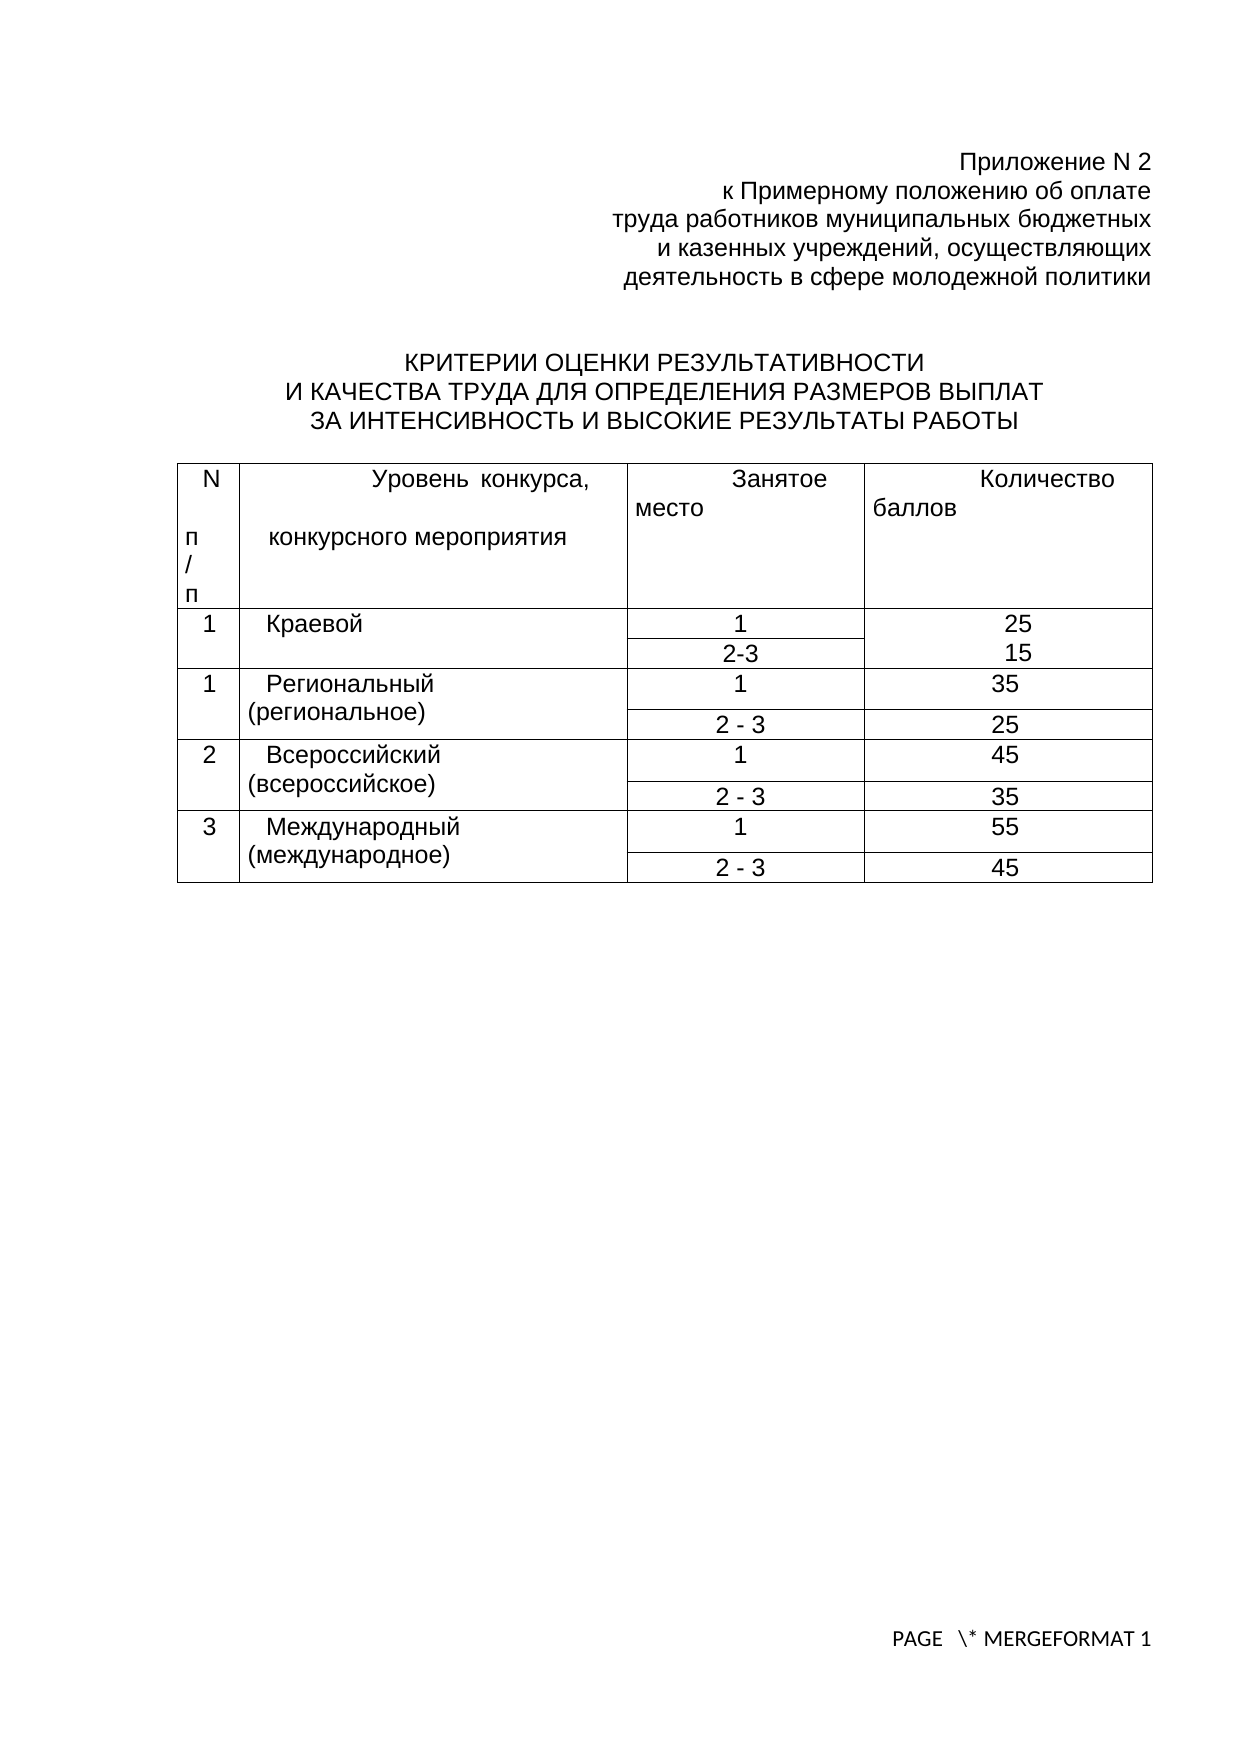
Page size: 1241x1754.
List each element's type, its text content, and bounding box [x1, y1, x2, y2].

text труда работников муниципальных бюджетных [177, 204, 1152, 233]
table_cell 2-3 [628, 639, 864, 667]
table_cell 25 15 [865, 609, 1152, 667]
text ЗА ИНТЕНСИВНОСТЬ И ВЫСОКИЕ РЕЗУЛЬТАТЫ РАБОТЫ [177, 406, 1152, 434]
table_header Занятое место [628, 464, 864, 608]
table_header N п/п [178, 464, 239, 608]
table_cell 2 - 3 [628, 782, 864, 810]
table_cell Краевой [240, 609, 627, 667]
text и казенных учреждений, осуществляющих [177, 233, 1152, 262]
text Приложение N 2 [177, 147, 1152, 176]
text деятельность в сфере молодежной политики [177, 262, 1152, 291]
table_cell Региональный (региональное) [240, 669, 627, 739]
text И КАЧЕСТВА ТРУДА ДЛЯ ОПРЕДЕЛЕНИЯ РАЗМЕРОВ ВЫПЛАТ [177, 377, 1152, 406]
table_cell 1 [178, 669, 239, 739]
table_cell 35 [865, 782, 1152, 810]
table_header Количество баллов [865, 464, 1152, 608]
table_cell Международный (международное) [240, 811, 627, 882]
table_cell 45 [865, 853, 1152, 882]
table_header Уровень конкурса, конкурсного мероприятия [240, 464, 627, 608]
table_cell 25 [865, 710, 1152, 739]
table_cell 1 [628, 669, 864, 709]
text КРИТЕРИИ ОЦЕНКИ РЕЗУЛЬТАТИВНОСТИ [177, 348, 1152, 377]
table_cell 55 [865, 811, 1152, 852]
table_cell 35 [865, 669, 1152, 709]
table_cell 1 [628, 811, 864, 852]
text к Примерному положению об оплате [177, 176, 1152, 204]
table_cell 2 - 3 [628, 853, 864, 882]
table_cell 1 [628, 609, 864, 638]
table_cell 2 [178, 740, 239, 810]
table_cell 1 [178, 609, 239, 667]
table_cell 45 [865, 740, 1152, 781]
table_cell 3 [178, 811, 239, 882]
table_cell Всероссийский (всероссийское) [240, 740, 627, 810]
table_cell 1 [628, 740, 864, 781]
table_cell 2 - 3 [628, 710, 864, 739]
